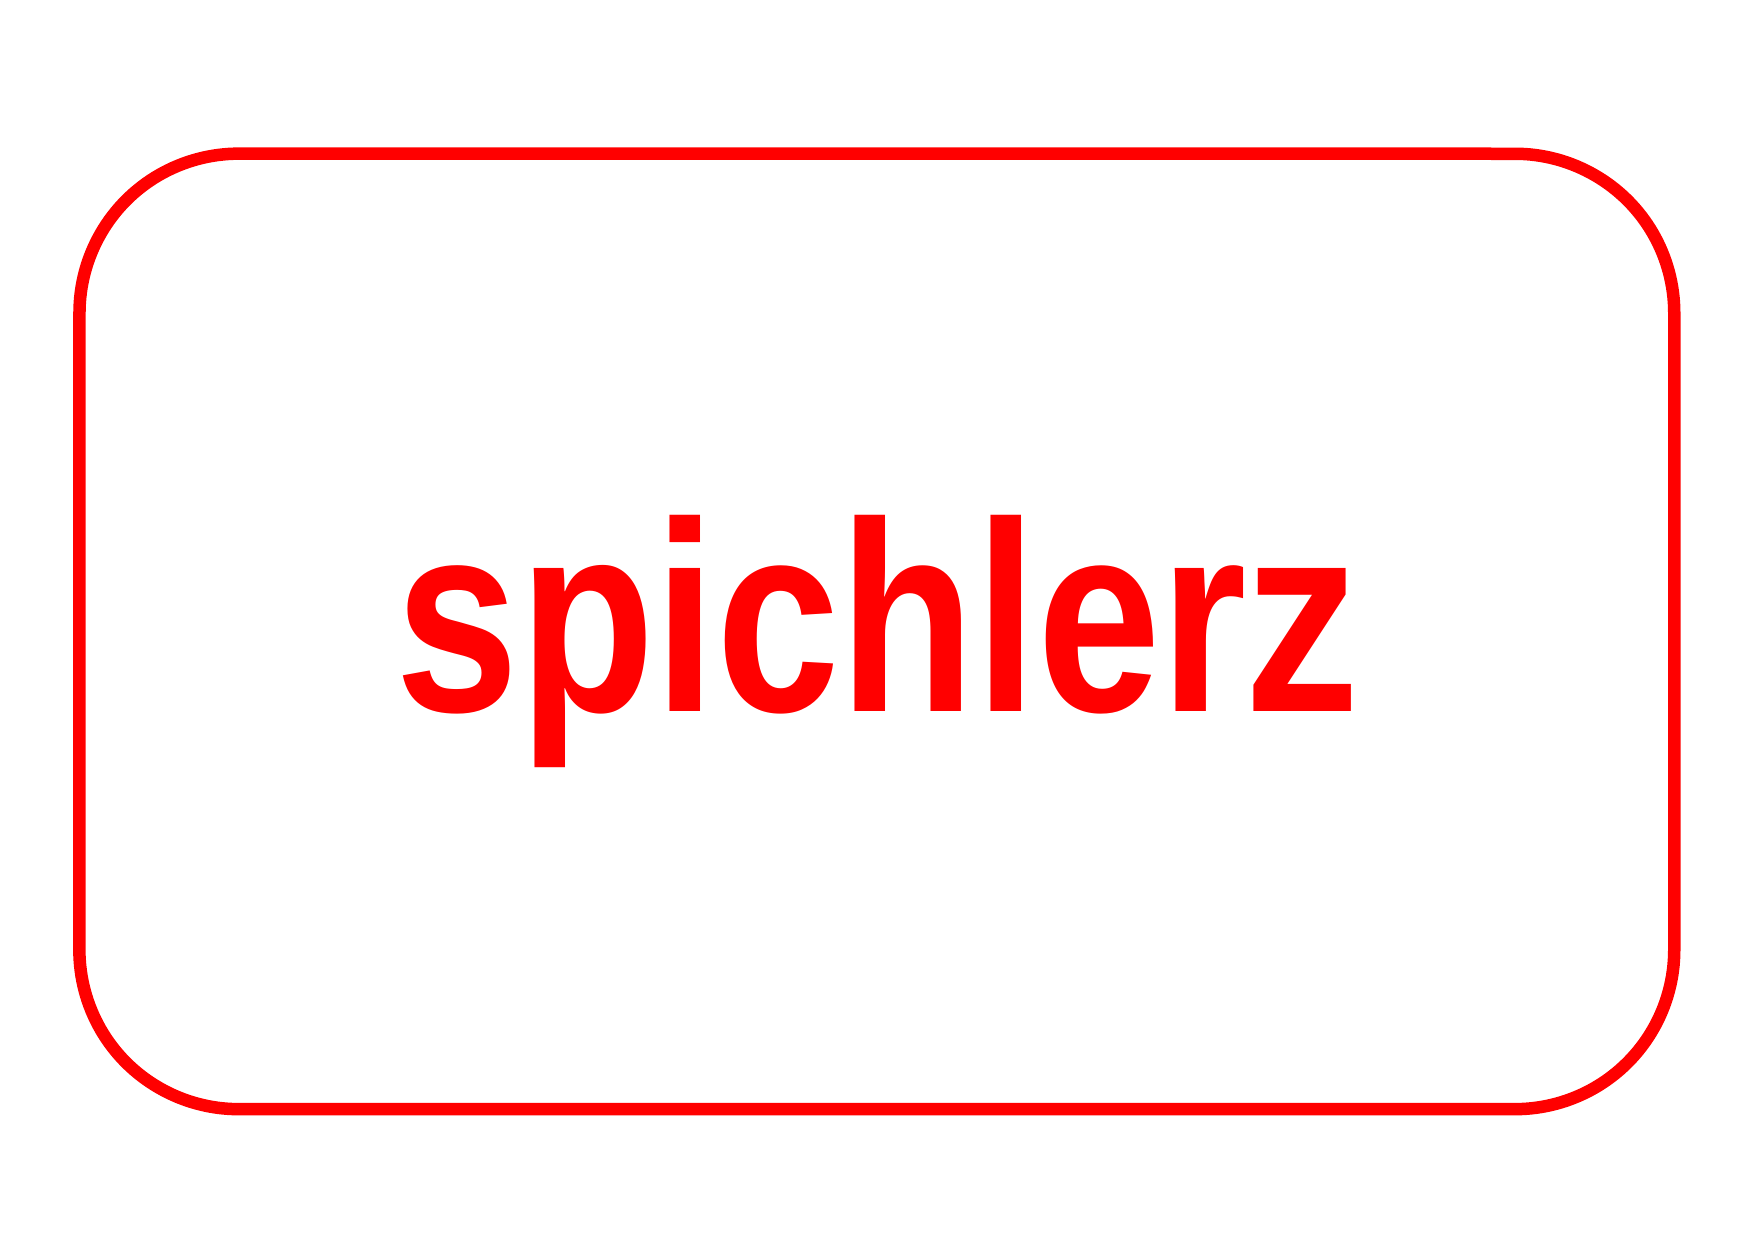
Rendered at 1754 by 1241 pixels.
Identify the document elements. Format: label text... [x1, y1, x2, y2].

text spichlerz [148, 458, 1606, 769]
